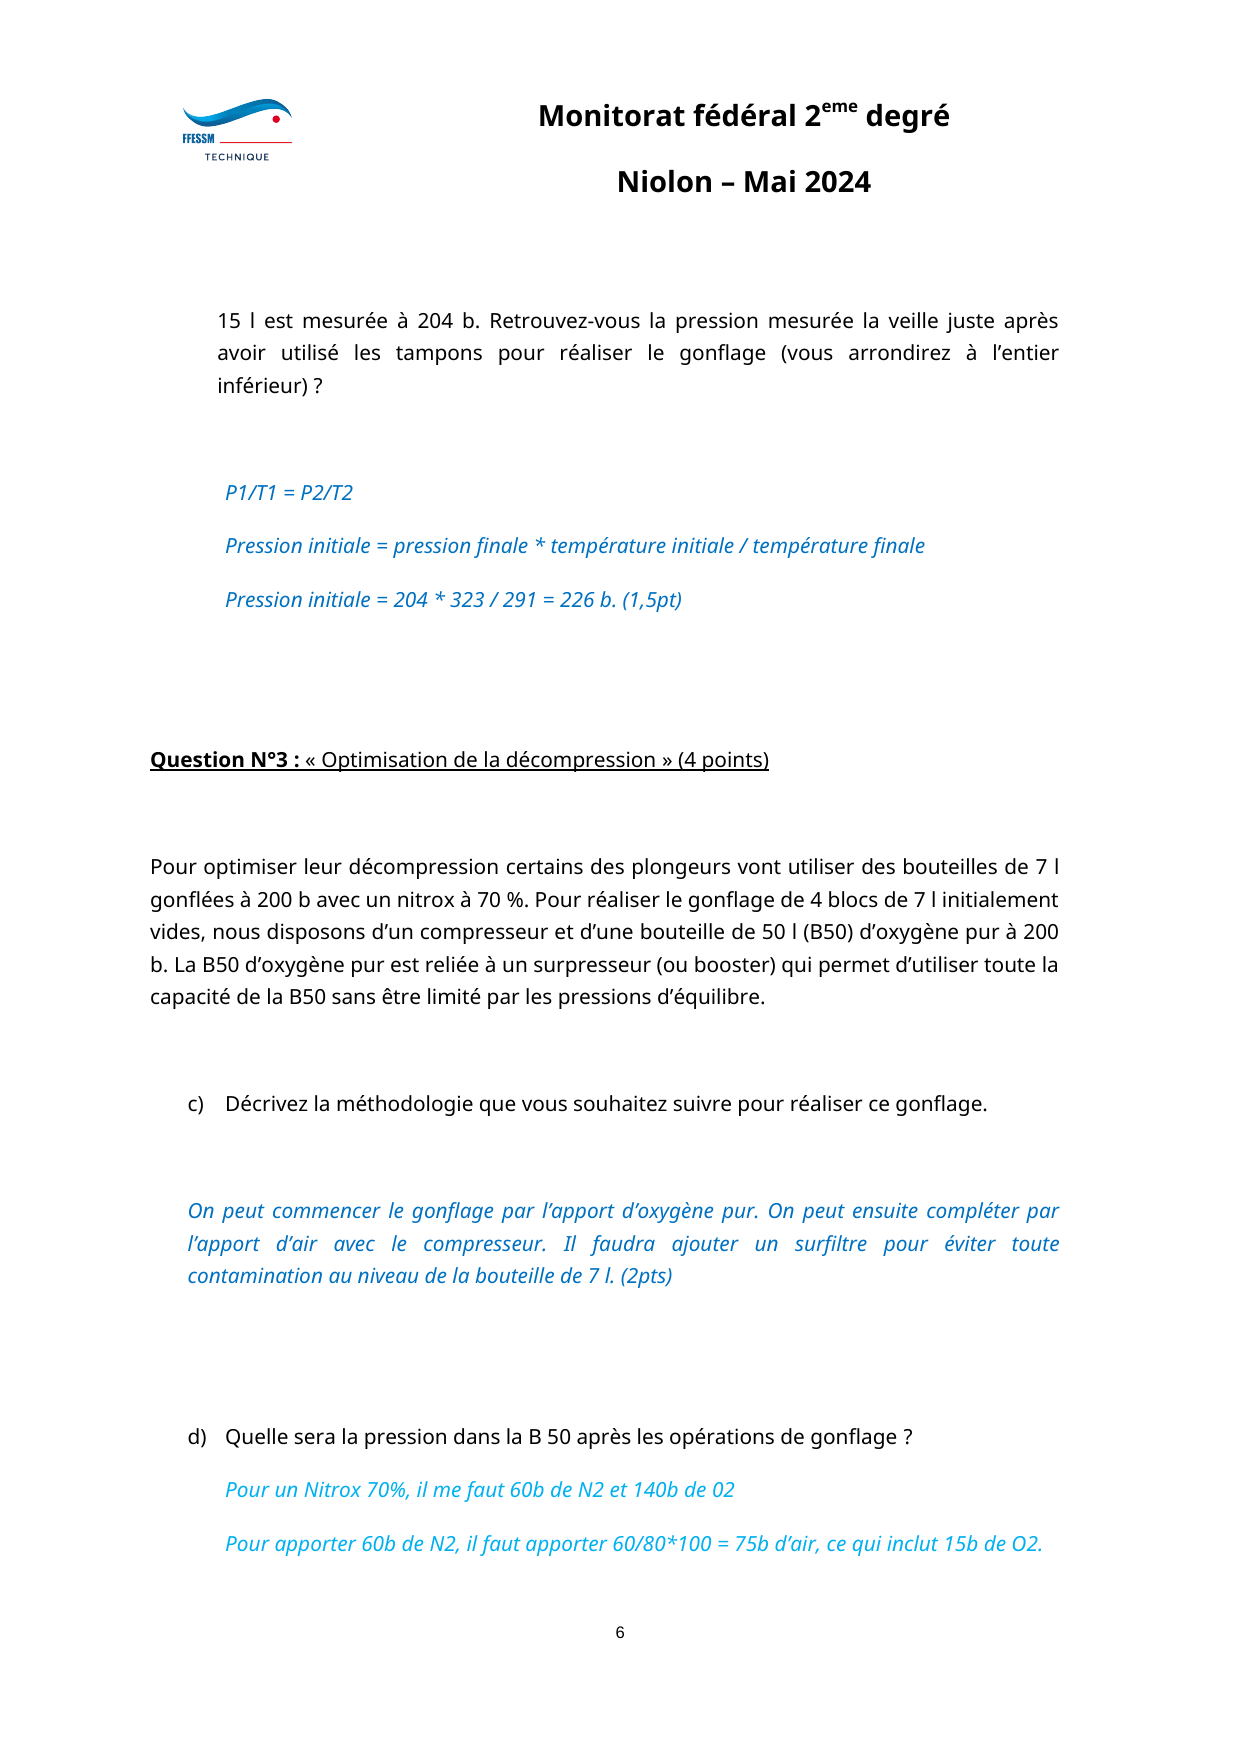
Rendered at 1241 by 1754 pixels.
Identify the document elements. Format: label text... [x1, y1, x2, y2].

picture [150, 44, 325, 216]
text Pour apporter 60b de N2, il faut apporter 60/80*100 = 75b d’air, ce qui inclut 15b de O2. [225, 1529, 1090, 1557]
text Pression initiale = 204 * 323 / 291 = 226 b. (1,5pt) [225, 585, 1061, 613]
text Pour un Nitrox 70%, il me faut 60b de N2 et 140b de 02 [225, 1475, 1090, 1504]
list Quelle sera la pression dans la B 50 après les opérations de gonflage ? [187, 1422, 1061, 1450]
text Question N°3 : « Optimisation de la décompression » (4 points) [150, 745, 1061, 774]
text Pression initiale = pression finale * température initiale / température finale [225, 531, 1061, 560]
list Décrivez la méthodologie que vous souhaitez suivre pour réaliser ce gonflage. [187, 1089, 1061, 1118]
text Pour optimiser leur décompression certains des plongeurs vont utiliser des bouteilles de 7 l gonflées à 200 b avec un nitrox à 70 %. Pour réaliser le gonflage de 4 blocs de 7 l initialement vides, nous disposons d’un compresseur et d’une bouteille de 50 l (B50) d’oxygène pur à 200 b. La B50 d’oxygène pur est reliée à un surpresseur (ou booster) qui permet d’utiliser toute la capacité de la B50 sans être limité par les pressions d’équilibre. [150, 852, 1061, 1011]
text On peut commencer le gonflage par l’apport d’oxygène pur. On peut ensuite compléter par l’apport d’air avec le compresseur. Il faudra ajouter un surfiltre pour éviter toute contamination au niveau de la bouteille de 7 l. (2pts) [187, 1196, 1061, 1290]
text P1/T1 = P2/T2 [225, 478, 1061, 506]
